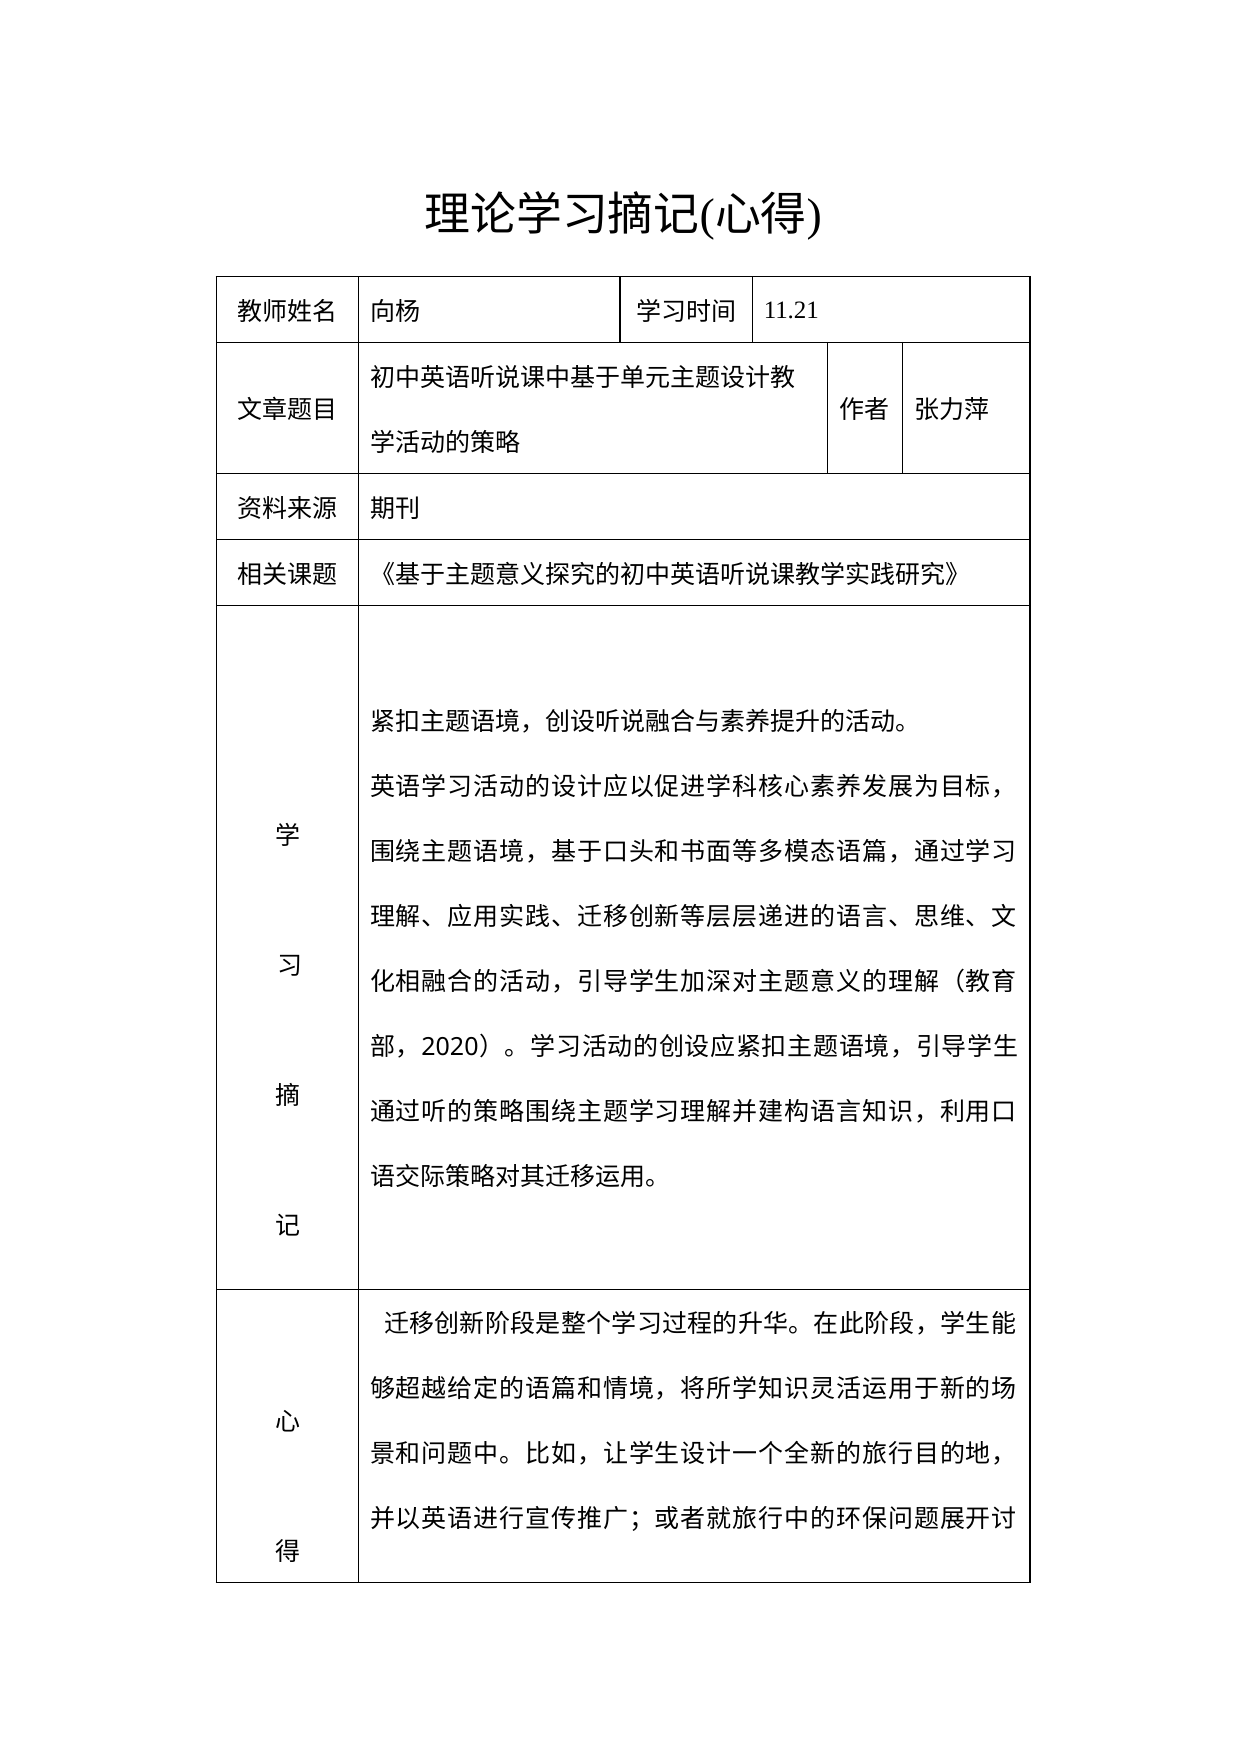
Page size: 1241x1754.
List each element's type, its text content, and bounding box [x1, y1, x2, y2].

table_cell 心 得 [217, 1290, 358, 1582]
table_cell 学 习 摘 记 [217, 606, 358, 1288]
table_cell 作者 [828, 343, 902, 473]
table_header 教师姓名 [217, 277, 358, 342]
table_cell 张力萍 [903, 343, 1029, 473]
table_header 学习时间 [621, 277, 752, 342]
table_cell 初中英语听说课中基于单元主题 设计教学活动的策略 [359, 343, 827, 473]
table_cell 文章题目 [217, 343, 358, 473]
table_cell 资料来源 [217, 474, 358, 539]
text 理论学习摘记(心得) [158, 162, 1088, 259]
table_cell 《基于主题意义探究的初中英语听说课教学实践研究》 [359, 540, 1029, 605]
table_header 向杨 [359, 277, 619, 342]
table_cell 相关课题 [217, 540, 358, 605]
table_header 11.21 [753, 277, 1029, 342]
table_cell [359, 1290, 1029, 1582]
table_cell 紧扣主题语境，创设听说融合与素养 提升的活动。 英语学习活动的设计应以促进学科核心 素养发展为目标，围绕主题语境，基于口头 和书面等多模态语篇，通过学习理解、应用 实践、迁移创新等层层递进的语言、思维、 文化相融合的活动，引导学生加深对主题意 义的理解（教育部，2020）。学习活动的创设 应紧扣主题语境，引导学生通过听的策略围 绕主题学习理解并建构语言知识，利用口语 交际策略对其迁移运用。 [359, 606, 1029, 1288]
table_cell 期刊 [359, 474, 1029, 539]
